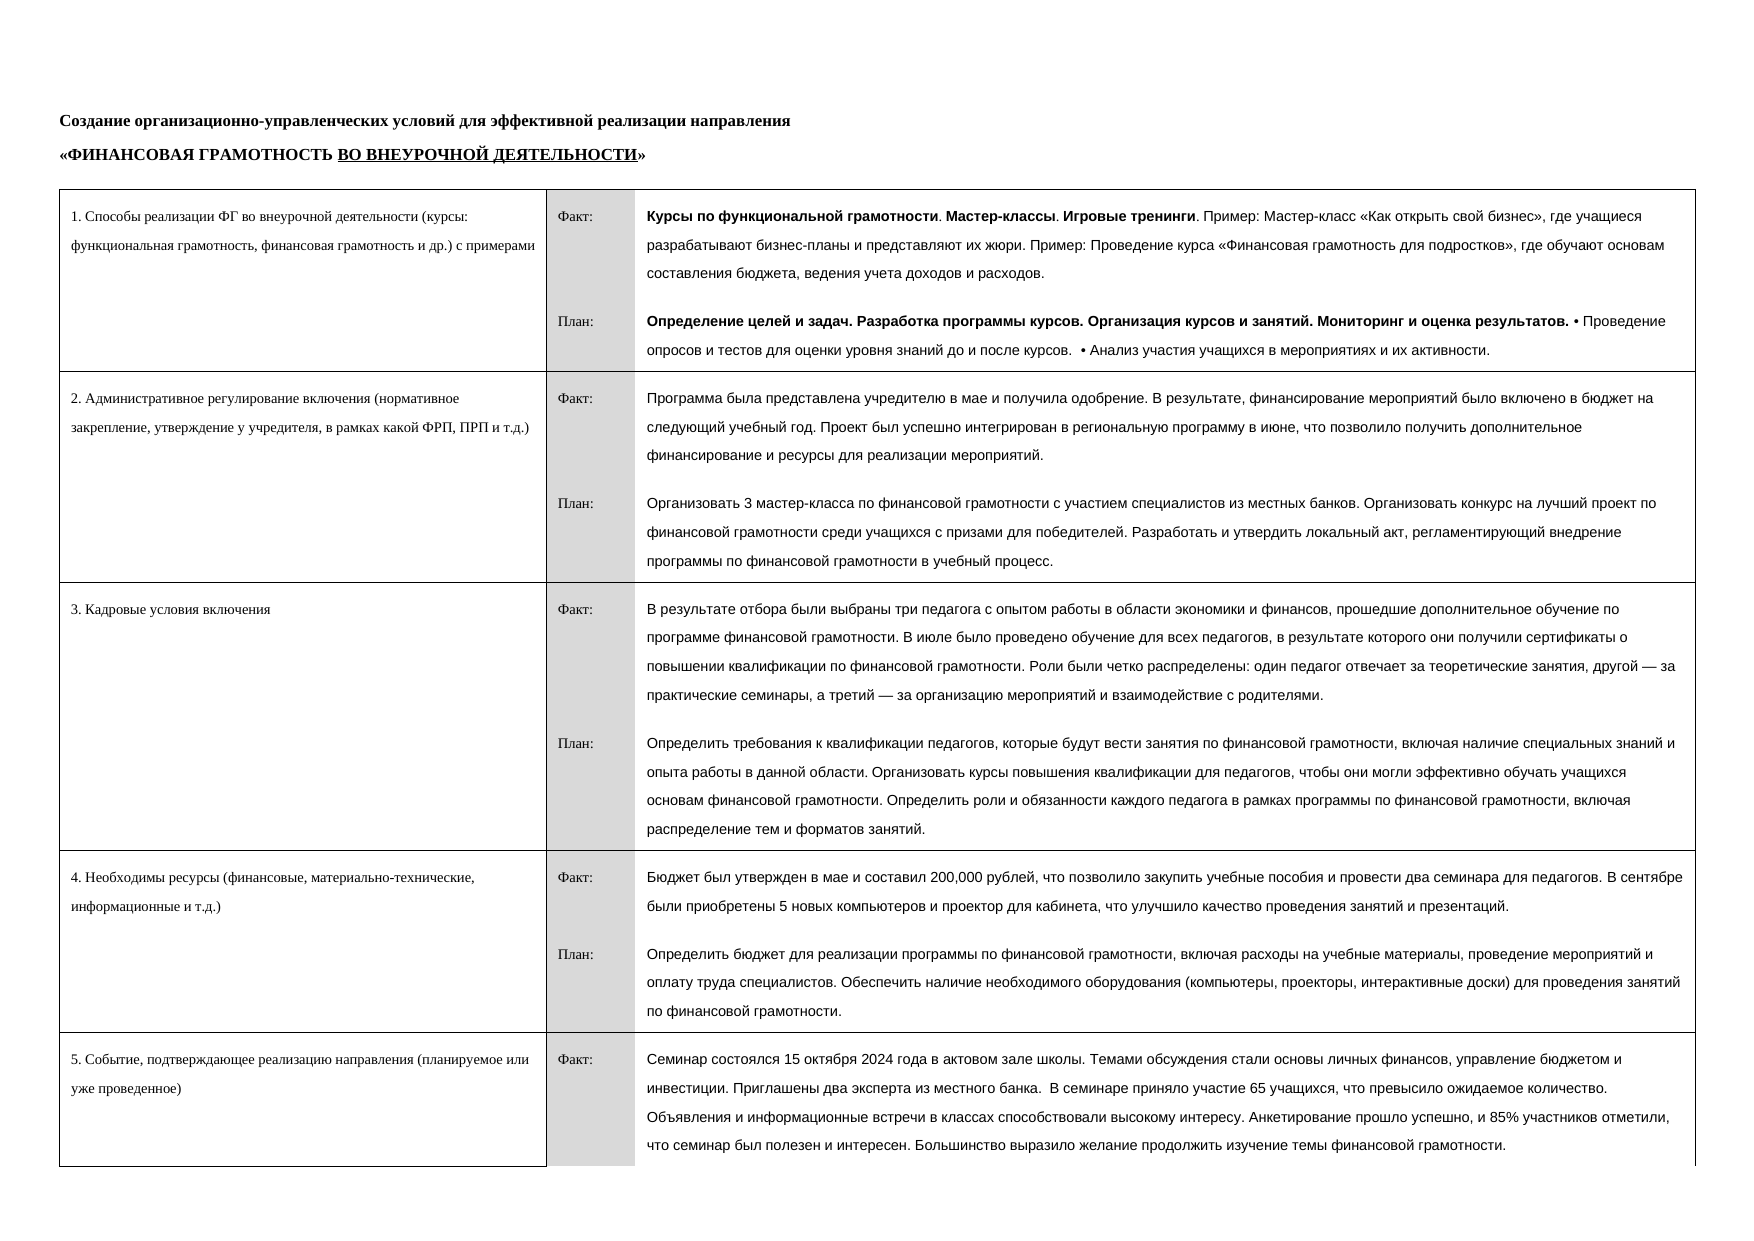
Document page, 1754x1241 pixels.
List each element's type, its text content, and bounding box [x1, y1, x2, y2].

table_cell Определение целей и задач. Разработка программы курсов. Организация курсов и занятий. Мониторинг и оценка результатов. • Проведение опросов и тестов для оценки уровня знаний до и после курсов. • Анализ участия учащихся в мероприятиях и их активности. [635, 294, 1695, 371]
table_header Курсы по функциональной грамотности. Мастер-классы. Игровые тренинги. Пример: Мастер-класс «Как открыть свой бизнес», где учащиеся разрабатывают бизнес-планы и представляют их жюри. Пример: Проведение курса «Финансовая грамотность для подростков», где обучают основам составления бюджета, ведения учета доходов и расходов. [635, 190, 1695, 294]
table_header 1. Способы реализации ФГ во внеурочной деятельности (курсы: функциональная грамотность, финансовая грамотность и др.) с примерами [60, 190, 546, 371]
table_cell 4. Необходимы ресурсы (финансовые, материально-технические, информационные и т.д.) [60, 851, 546, 1032]
table_cell В результате отбора были выбраны три педагога с опытом работы в области экономики и финансов, прошедшие дополнительное обучение по программе финансовой грамотности. В июле было проведено обучение для всех педагогов, в результате которого они получили сертификаты о повышении квалификации по финансовой грамотности. Роли были четко распределены: один педагог отвечает за теоретические занятия, другой — за практические семинары, а третий — за организацию мероприятий и взаимодействие с родителями. [635, 583, 1695, 716]
table_cell Программа была представлена учредителю в мае и получила одобрение. В результате, финансирование мероприятий было включено в бюджет на следующий учебный год. Проект был успешно интегрирован в региональную программу в июне, что позволило получить дополнительное финансирование и ресурсы для реализации мероприятий. [635, 372, 1695, 476]
table_cell Факт: [547, 583, 635, 716]
table_cell Факт: [547, 851, 635, 927]
table_cell 3. Кадровые условия включения [60, 583, 546, 850]
table_cell 2. Административное регулирование включения (нормативное закрепление, утверждение у учредителя, в рамках какой ФРП, ПРП и т.д.) [60, 372, 546, 582]
table_cell Бюджет был утвержден в мае и составил 200,000 рублей, что позволило закупить учебные пособия и провести два семинара для педагогов. В сентябре были приобретены 5 новых компьютеров и проектор для кабинета, что улучшило качество проведения занятий и презентаций. [635, 851, 1695, 927]
table_cell Семинар состоялся 15 октября 2024 года в актовом зале школы. Темами обсуждения стали основы личных финансов, управление бюджетом и инвестиции. Приглашены два эксперта из местного банка. В семинаре приняло участие 65 учащихся, что превысило ожидаемое количество. Объявления и информационные встречи в классах способствовали высокому интересу. Анкетирование прошло успешно, и 85% участников отметили, что семинар был полезен и интересен. Большинство выразило желание продолжить изучение темы финансовой грамотности. [635, 1033, 1695, 1166]
table_cell План: [547, 716, 635, 850]
table_cell Факт: [547, 372, 635, 476]
table_cell План: [547, 927, 635, 1032]
table_cell Факт: [547, 1033, 635, 1166]
table_cell План: [547, 294, 635, 371]
table_cell План: [547, 476, 635, 582]
subtitle Создание организационно-управленческих условий для эффективной реализации направления «Финансовая грамотность во внеурочной деятельности» [59, 97, 1695, 164]
table_cell Определить бюджет для реализации программы по финансовой грамотности, включая расходы на учебные материалы, проведение мероприятий и оплату труда специалистов. Обеспечить наличие необходимого оборудования (компьютеры, проекторы, интерактивные доски) для проведения занятий по финансовой грамотности. [635, 927, 1695, 1032]
table_cell Организовать 3 мастер-класса по финансовой грамотности с участием специалистов из местных банков. Организовать конкурс на лучший проект по финансовой грамотности среди учащихся с призами для победителей. Разработать и утвердить локальный акт, регламентирующий внедрение программы по финансовой грамотности в учебный процесс. [635, 476, 1695, 582]
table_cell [60, 1033, 546, 1166]
table_header Факт: [547, 190, 635, 294]
table_cell Определить требования к квалификации педагогов, которые будут вести занятия по финансовой грамотности, включая наличие специальных знаний и опыта работы в данной области. Организовать курсы повышения квалификации для педагогов, чтобы они могли эффективно обучать учащихся основам финансовой грамотности. Определить роли и обязанности каждого педагога в рамках программы по финансовой грамотности, включая распределение тем и форматов занятий. [635, 716, 1695, 850]
